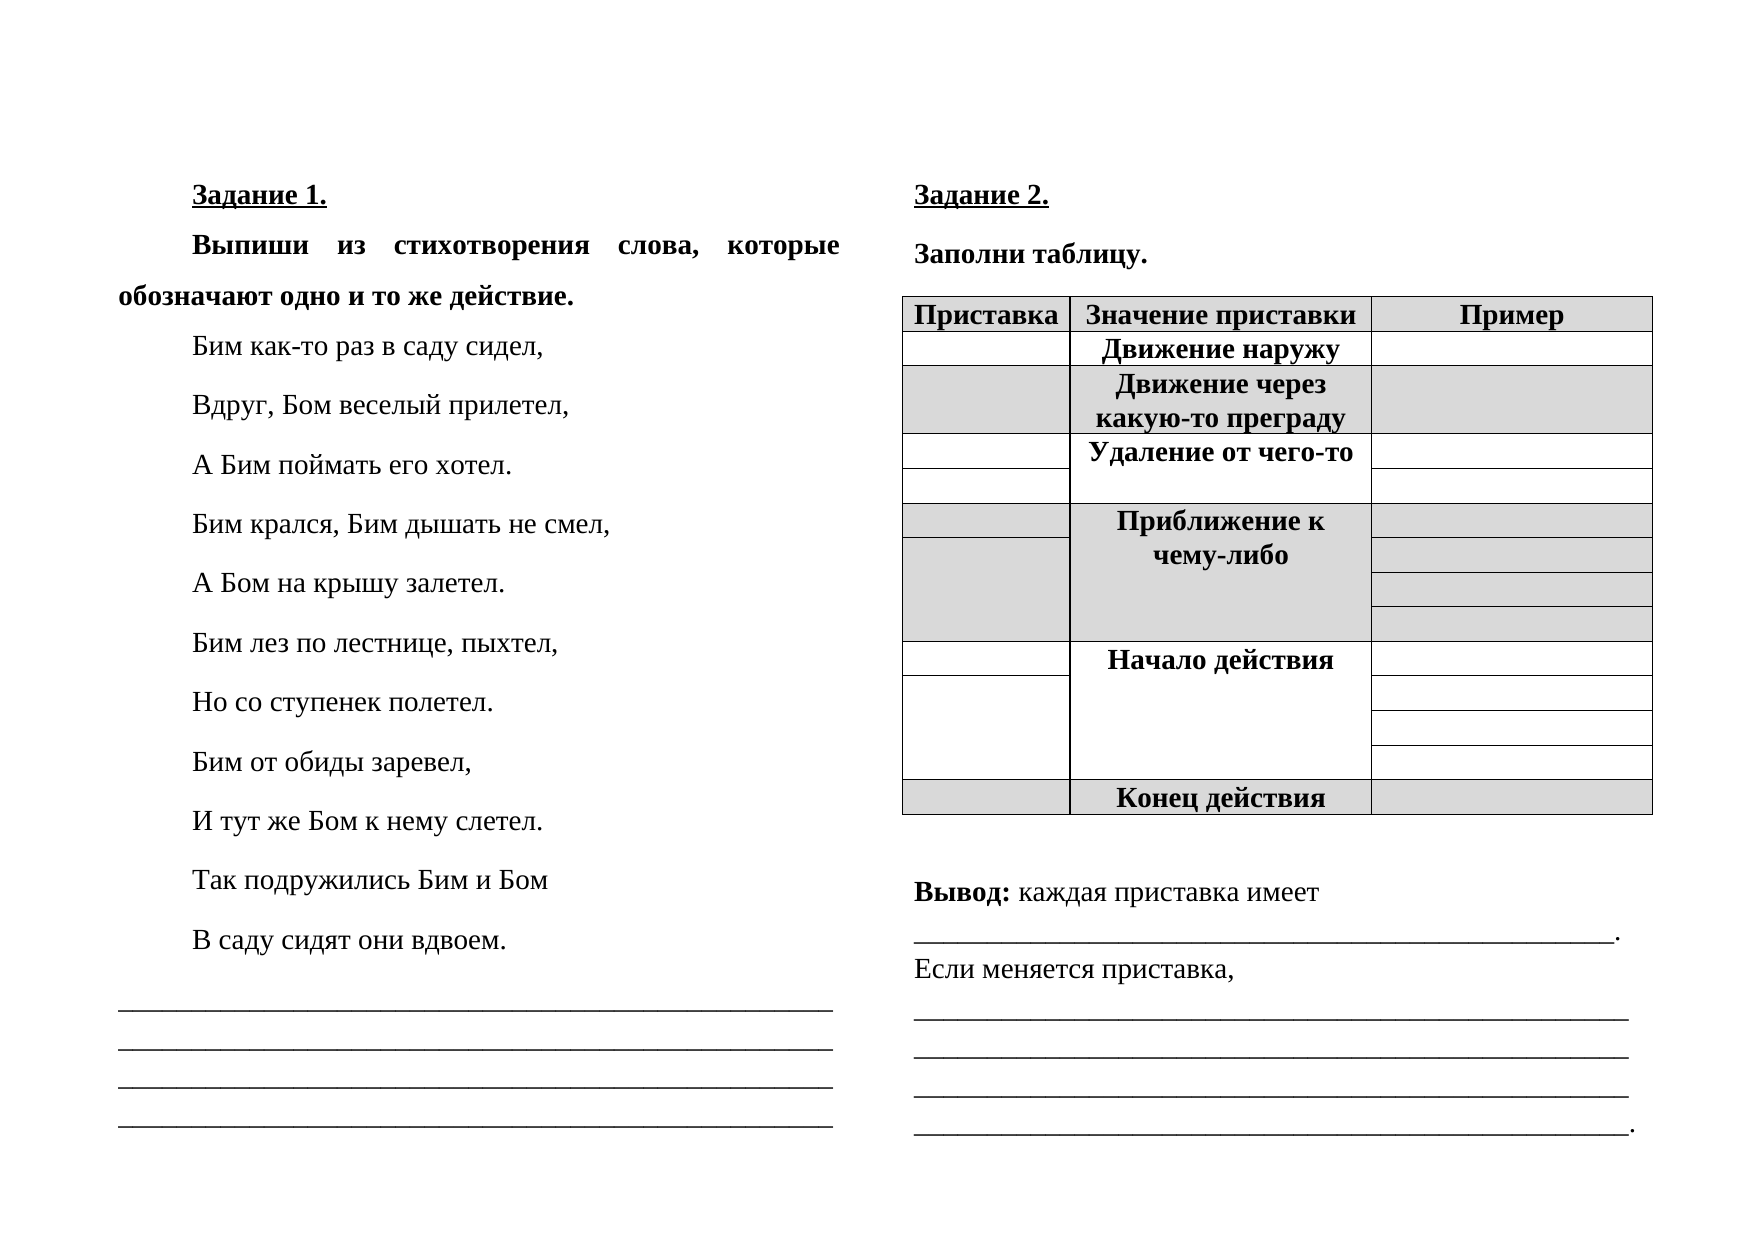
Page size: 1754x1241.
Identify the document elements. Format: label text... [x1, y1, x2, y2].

table_cell [1372, 642, 1652, 675]
table_cell Начало действия [1071, 642, 1371, 779]
table_cell Конец действия [1071, 780, 1371, 814]
table_cell [903, 469, 1069, 502]
table_cell [903, 434, 1069, 468]
table_header Приставка [903, 297, 1069, 331]
text Бим как-то раз в саду сидел, [118, 328, 840, 362]
text И тут же Бом к нему слетел. [118, 803, 840, 837]
text Вывод: каждая приставка имеет ________________________________________________. Если меняется приставка, ____________________________________________________________________________________________________________________________________________________________________________________________________. [914, 874, 1636, 1139]
table_cell [1372, 711, 1652, 744]
text Вдруг, Бом веселый прилетел, [118, 387, 840, 421]
table_cell [1372, 434, 1652, 468]
table_cell [1372, 366, 1652, 433]
table_cell [903, 332, 1069, 365]
table_cell [903, 366, 1069, 433]
table_cell [1372, 780, 1652, 814]
table_cell [1372, 469, 1652, 502]
text Бим крался, Бим дышать не смел, [118, 506, 840, 540]
table_header Значение приставки [1071, 297, 1371, 331]
text Заполни таблицу. [914, 237, 1636, 270]
table_cell Приближение к чему-либо [1071, 504, 1371, 641]
table_cell Удаление от чего-то [1071, 434, 1371, 502]
text ____________________________________________________________________________________________________________________________________________________________________________________________________ [118, 981, 840, 1130]
text Так подружились Бим и Бом [118, 862, 840, 896]
text Выпиши из стихотворения слова, которые обозначают одно и то же действие. [118, 227, 840, 311]
table_cell [1372, 332, 1652, 365]
text Задание 2. [914, 177, 1636, 211]
table_cell Движение через какую-то преграду [1071, 366, 1371, 433]
table_cell [1372, 746, 1652, 779]
table_cell [903, 504, 1069, 537]
table_cell [1372, 676, 1652, 710]
table_header Пример [1372, 297, 1652, 331]
table_cell [1372, 607, 1652, 641]
table_cell [903, 676, 1069, 779]
text А Бим поймать его хотел. [118, 447, 840, 480]
table_cell Движение наружу [1071, 332, 1371, 365]
text Бим от обиды заревел, [118, 744, 840, 777]
table_cell [1372, 538, 1652, 572]
table_cell [1372, 573, 1652, 606]
text Бим лез по лестнице, пыхтел, [118, 625, 840, 658]
table_cell [903, 642, 1069, 675]
text Задание 1. [118, 177, 840, 211]
table_cell [903, 780, 1069, 814]
table_cell [1372, 504, 1652, 537]
text Но со ступенек полетел. [118, 684, 840, 718]
text В саду сидят они вдвоем. [118, 922, 840, 955]
text А Бом на крышу залетел. [118, 566, 840, 599]
table_cell [903, 538, 1069, 641]
